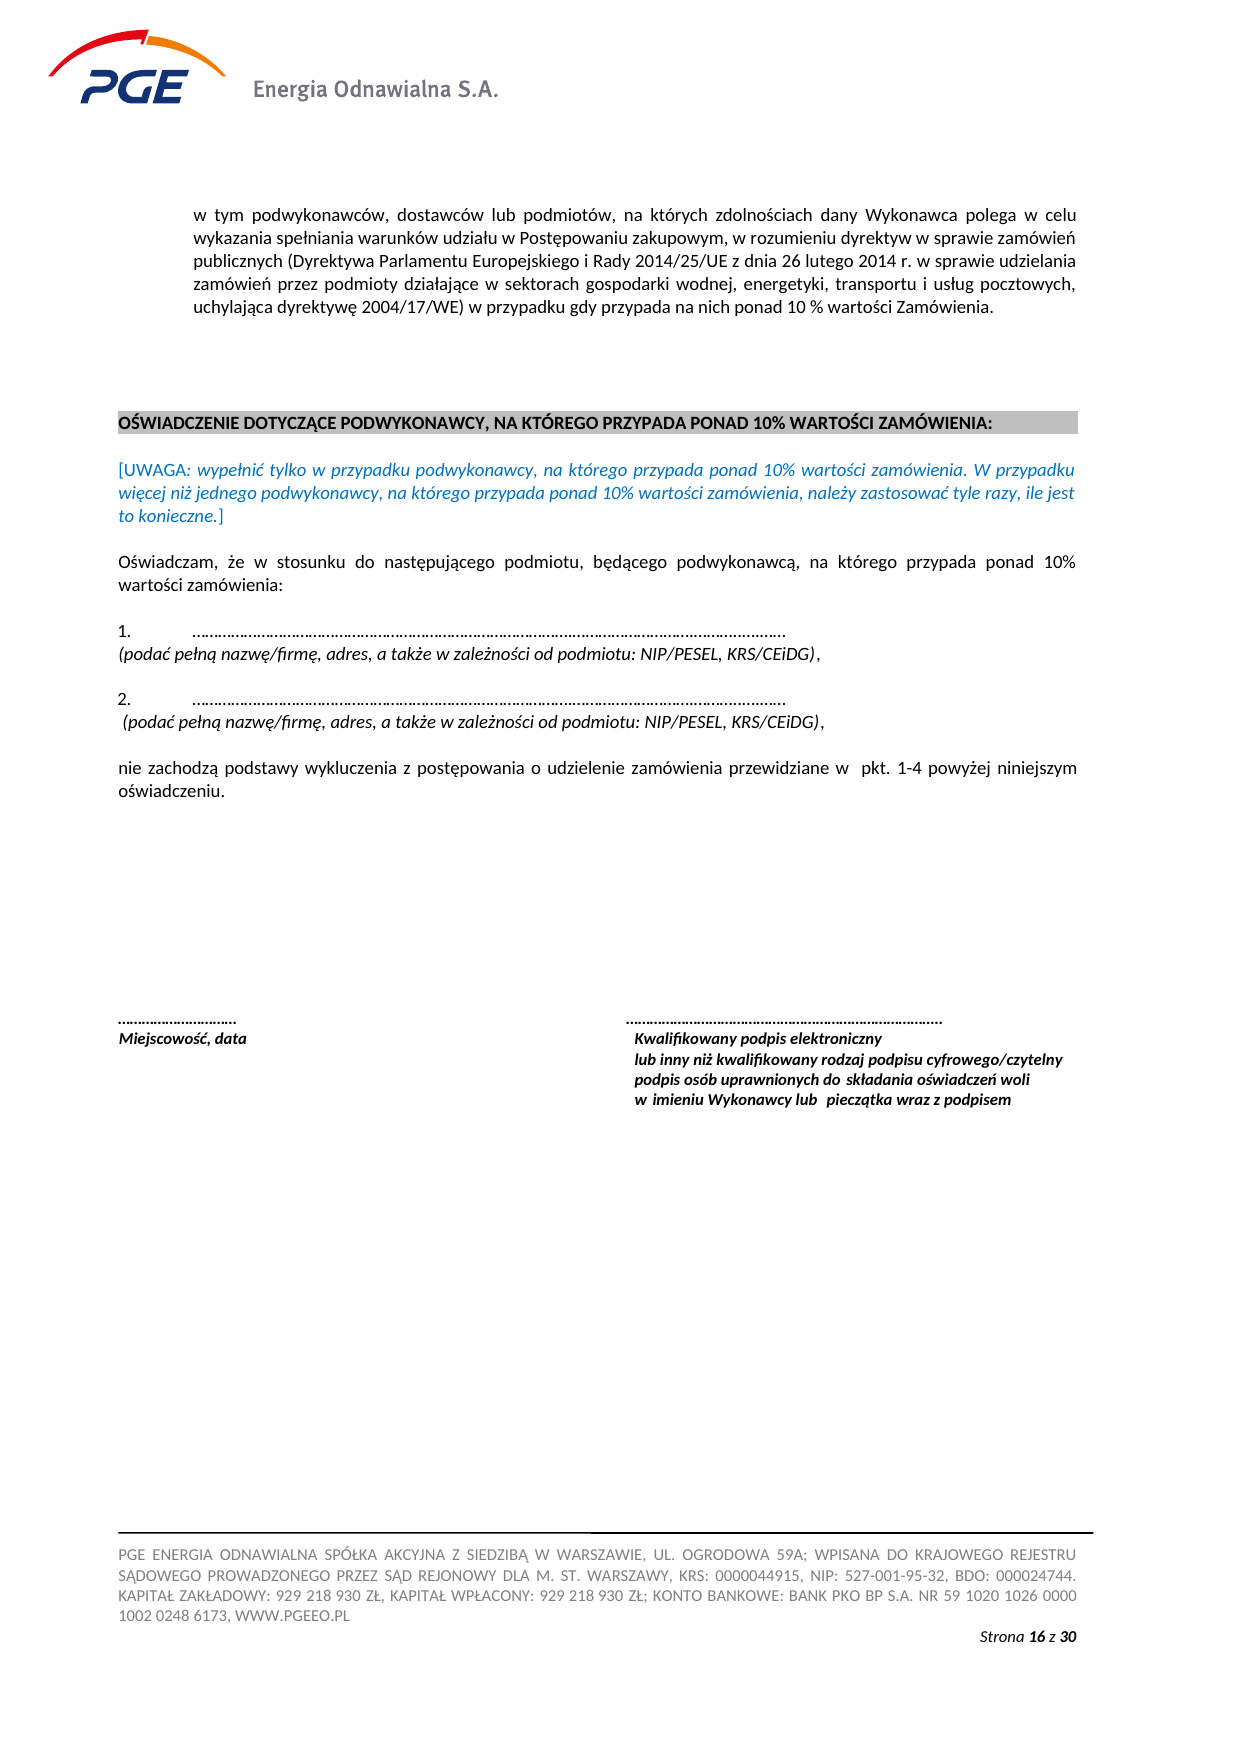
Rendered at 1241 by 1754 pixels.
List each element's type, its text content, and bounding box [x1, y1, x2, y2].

list w tym podwykonawców, dostawców lub podmiotów, na których zdolnościach dany Wykonawca polega w celu wykazania spełniania warunków udziału w Postępowaniu zakupowym, w rozumieniu dyrektyw w sprawie zamówień publicznych (Dyrektywa Parlamentu Europejskiego i Rady 2014/25/UE z dnia 26 lutego 2014 r. w sprawie udzielania zamówień przez podmioty działające w sektorach gospodarki wodnej, energetyki, transportu i usług pocztowych, uchylająca dyrektywę 2004/17/WE) w przypadku gdy przypada na nich ponad 10 % wartości Zamówienia. [193, 203, 1078, 318]
text (podać pełną nazwę/firmę, adres, a także w zależności od podmiotu: NIP/PESEL, KRS/CEiDG), [118, 710, 1078, 733]
text [UWAGA: wypełnić tylko w przypadku podwykonawcy, na którego przypada ponad 10% wartości zamówienia. W przypadku więcej niż jednego podwykonawcy, na którego przypada ponad 10% wartości zamówienia, należy zastosować tyle razy, ile jest to konieczne.] [118, 458, 1078, 527]
text (podać pełną nazwę/firmę, adres, a także w zależności od podmiotu: NIP/PESEL, KRS/CEiDG), [118, 642, 1078, 664]
list …………………………………………………………………………….……………………….………..….…… [117, 619, 1078, 642]
text nie zachodzą podstawy wykluczenia z postępowania o udzielenie zamówienia przewidziane w pkt. 1-4 powyżej niniejszym oświadczeniu. [118, 733, 1078, 802]
text ………………………… …………………………………………………………………….. [118, 1008, 1078, 1029]
list …………………………………………………………………………….……………………….………..….…… [117, 687, 1078, 710]
text Oświadczam, że w stosunku do następującego podmiotu, będącego podwykonawcą, na którego przypada ponad 10% wartości zamówienia: [118, 550, 1078, 596]
text Miejscowość, data Kwalifikowany podpis elektroniczny lub inny niż kwalifikowany rodzaj podpisu cyfrowego/czytelny podpis osób uprawnionych do składania oświadczeń woli w imieniu Wykonawcy lub pieczątka wraz z podpisem [119, 1029, 1078, 1110]
text OŚWIADCZENIE DOTYCZĄCE PODWYKONAWCY, NA KTÓREGO PRZYPADA PONAD 10% WARTOŚCI ZAMÓWIENIA: [118, 411, 1078, 434]
